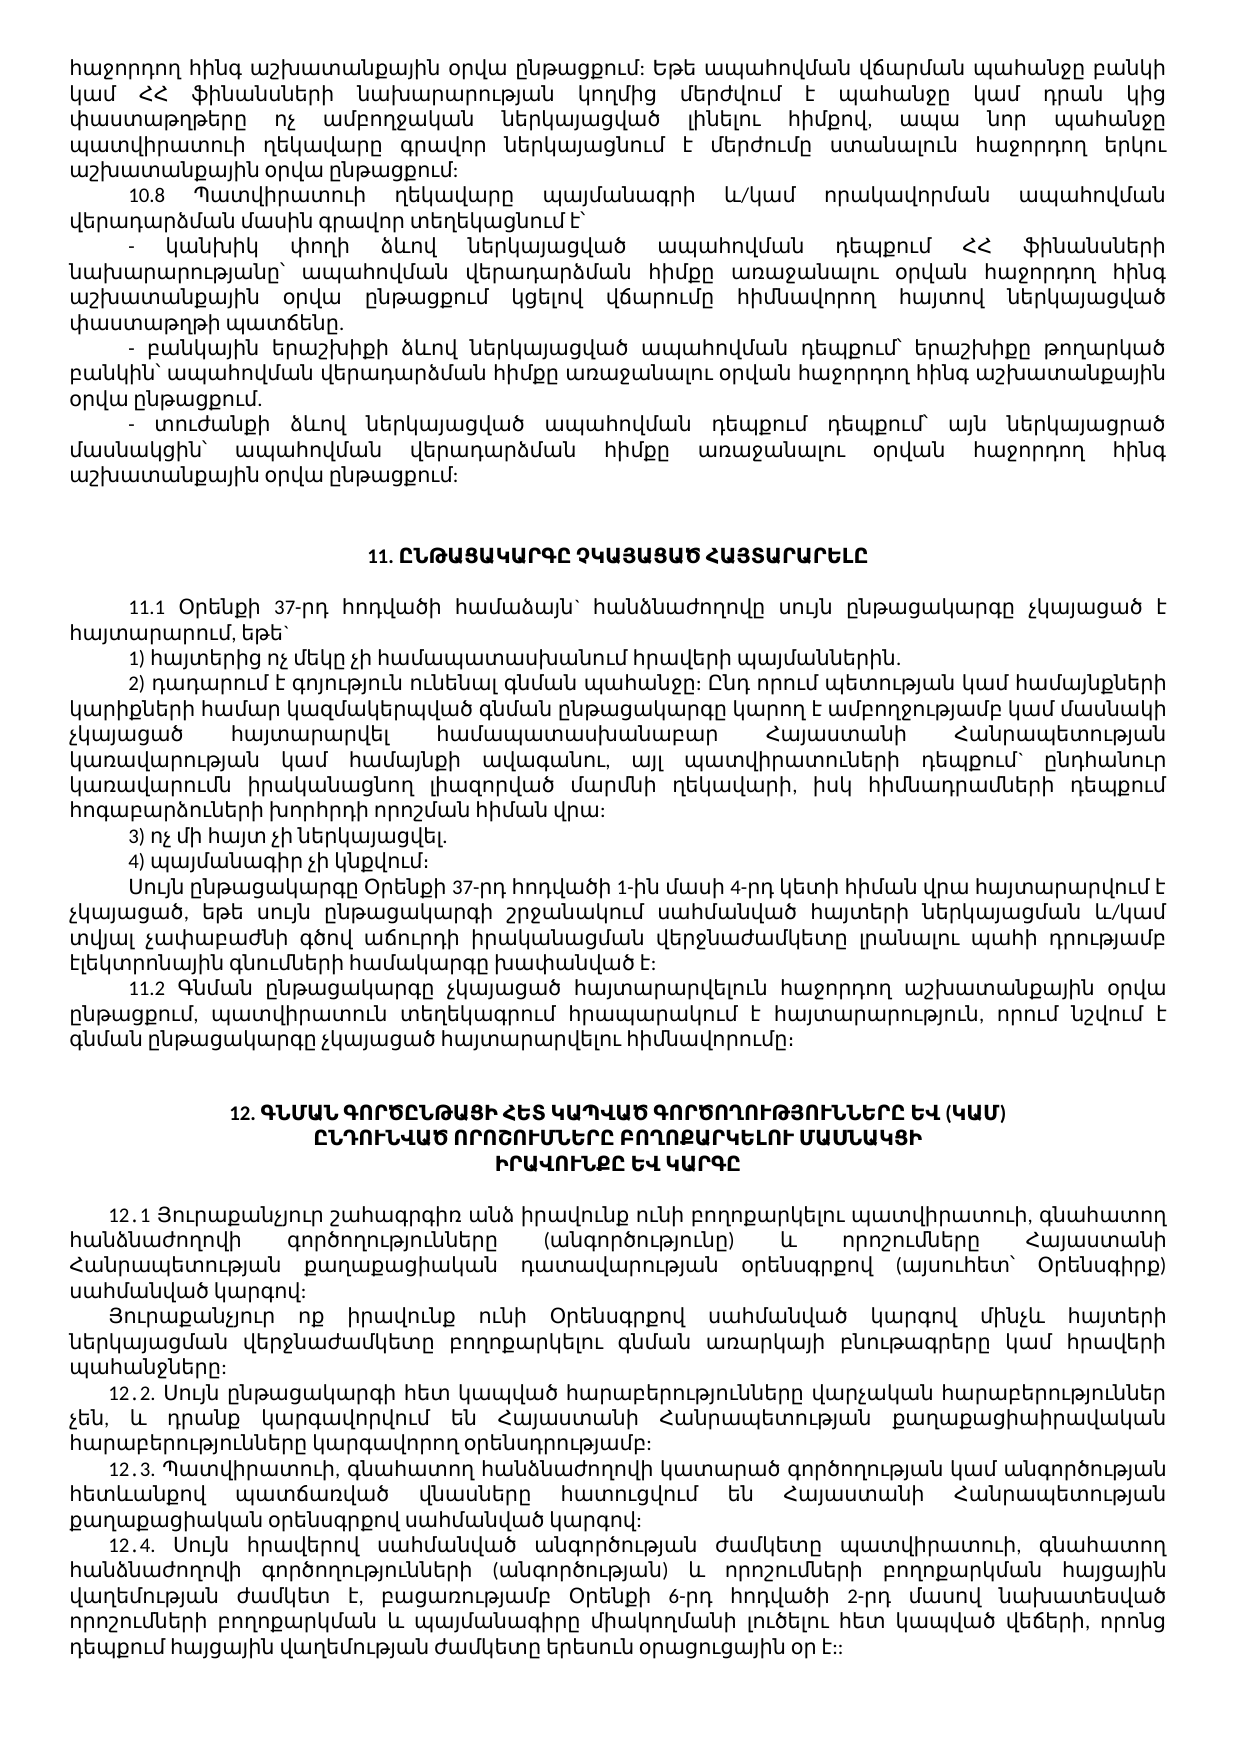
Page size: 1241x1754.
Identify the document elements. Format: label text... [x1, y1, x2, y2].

text 3) ոչ մի հայտ չի ներկայացվել. [69, 823, 1167, 848]
text 12․3. Պատվիրատուի, գնահատող հանձնաժողովի կատարած գործողության կամ անգործության հետևանքով պատճառված վնասները հատուցվում են Հայաստանի Հանրապետության քաղաքացիական օրենսգրքով սահմանված կարգով: [69, 1456, 1167, 1532]
text 11.1 Օրենքի 37-րդ հոդվածի համաձայն` հանձնաժողովը սույն ընթացակարգը չկայացած է հայտարարում, եթե` [69, 594, 1167, 645]
text 11.2 Գնման ընթացակարգը չկայացած հայտարարվելուն հաջորդող աշխատանքային օրվա ընթացքում, պատվիրատուն տեղեկագրում հրապարակում է հայտարարություն, որում նշվում է գնման ընթացակարգը չկայացած հայտարարվելու հիմնավորումը։ [69, 976, 1167, 1052]
text 11. ԸՆԹԱՑԱԿԱՐԳԸ ՉԿԱՅԱՑԱԾ ՀԱՅՏԱՐԱՐԵԼԸ [69, 543, 1167, 569]
text Սույն ընթացակարգը Օրենքի 37-րդ հոդվածի 1-ին մասի 4-րդ կետի հիման վրա հայտարարվում է չկայացած, եթե սույն ընթացակարգի շրջանակում սահմանված հայտերի ներկայացման և/կամ տվյալ չափաբաժնի գծով աճուրդի իրականացման վերջնաժամկետը լրանալու պահի դրությամբ էլեկտրոնային գնումների համակարգը խափանված է: [69, 874, 1167, 976]
text 12․1 Յուրաքանչյուր շահագրգիռ անձ իրավունք ունի բողոքարկելու պատվիրատուի, գնահատող հանձնաժողովի գործողությունները (անգործությունը) և որոշումները Հայաստանի Հանրապետության քաղաքացիական դատավարության օրենսգրքով (այսուհետ՝ Օրենսգիրք) սահմանված կարգով: [69, 1202, 1167, 1303]
text ԻՐԱՎՈՒՆՔԸ ԵՎ ԿԱՐԳԸ [69, 1151, 1167, 1176]
text 4) պայմանագիր չի կնքվում։ [69, 848, 1167, 874]
text 12․2. Սույն ընթացակարգի հետ կապված հարաբերությունները վարչական հարաբերություններ չեն, և դրանք կարգավորվում են Հայաստանի Հանրապետության քաղաքացիաիրավական հարաբերությունները կարգավորող օրենսդրությամբ: [69, 1380, 1167, 1456]
text 2) դադարում է գոյություն ունենալ գնման պահանջը: Ընդ որում պետության կամ համայնքների կարիքների համար կազմակերպված գնման ընթացակարգը կարող է ամբողջությամբ կամ մասնակի չկայացած հայտարարվել համապատասխանաբար Հայաստանի Հանրապետության կառավարության կամ համայնքի ավագանու, այլ պատվիրատուների դեպքում` ընդհանուր կառավարումն իրականացնող լիազորված մարմնի ղեկավարի, իսկ հիմնադրամների դեպքում հոգաբարձուների խորհրդի որոշման հիման վրա: [69, 671, 1167, 823]
text 12. ԳՆՄԱՆ ԳՈՐԾԸՆԹԱՑԻ ՀԵՏ ԿԱՊՎԱԾ ԳՈՐԾՈՂՈՒԹՅՈՒՆՆԵՐԸ ԵՎ (ԿԱՄ) [69, 1100, 1167, 1126]
text - տուժանքի ձևով ներկայացված ապահովման դեպքում դեպքում՝ այն ներկայացրած մասնակցին՝ ապահովման վերադարձման հիմքը առաջանալու օրվան հաջորդող հինգ աշխատանքային օրվա ընթացքում: [69, 411, 1167, 488]
text - կանխիկ փողի ձևով ներկայացված ապահովման դեպքում ՀՀ ֆինանսների նախարարությանը՝ ապահովման վերադարձման հիմքը առաջանալու օրվան հաջորդող հինգ աշխատանքային օրվա ընթացքում կցելով վճարումը հիմնավորող հայտով ներկայացված փաստաթղթի պատճենը. [69, 233, 1167, 335]
text 12․4. Սույն հրավերով սահմանված անգործության ժամկետը պատվիրատուի, գնահատող հանձնաժողովի գործողությունների (անգործության) և որոշումների բողոքարկման հայցային վաղեմության ժամկետ է, բացառությամբ Օրենքի 6-րդ հոդվածի 2-րդ մասով նախատեսված որոշումների բողոքարկման և պայմանագիրը միակողմանի լուծելու հետ կապված վեճերի, որոնց դեպքում հայցային վաղեմության ժամկետը երեսուն օրացուցային օր է:: [69, 1532, 1167, 1659]
text ԸՆԴՈՒՆՎԱԾ ՈՐՈՇՈՒՄՆԵՐԸ ԲՈՂՈՔԱՐԿԵԼՈՒ ՄԱՍՆԱԿՑԻ [69, 1126, 1167, 1151]
text Յուրաքանչյուր ոք իրավունք ունի Օրենսգրքով սահմանված կարգով մինչև հայտերի ներկայացման վերջնաժամկետը բողոքարկելու գնման առարկայի բնութագրերը կամ հրավերի պահանջները: [69, 1303, 1167, 1380]
text 1) հայտերից ոչ մեկը չի համապատասխանում հրավերի պայմաններին. [69, 645, 1167, 671]
text - բանկային երաշխիքի ձևով ներկայացված ապահովման դեպքում՝ երաշխիքը թողարկած բանկին՝ ապահովման վերադարձման հիմքը առաջանալու օրվան հաջորդող հինգ աշխատանքային օրվա ընթացքում. [69, 335, 1167, 411]
text 10.8 Պատվիրատուի ղեկավարը պայմանագրի և/կամ որակավորման ապահովման վերադարձման մասին գրավոր տեղեկացնում է՝ [69, 183, 1167, 233]
text 10.7 Պատվիրատուի ղեկավարը պայմանագրի և որակավորման ապահովման վճարման պահանջը բանկին, իսկ կանխիկ փողի ձևով ներկայացված ապահովման դեպքում՝ ՀՀ ֆինանսների նախարարություն, ներկայացնում է գրավոր՝ ապահովման վճարման հիմքը առաջանալու օրվան հաջորդող հինգ աշխատանքային օրվա ընթացքում: Եթե ապահովման վճարման պահանջը բանկի կամ ՀՀ ֆինանսների նախարարության կողմից մերժվում է պահանջը կամ դրան կից փաստաթղթերը ոչ ամբողջական ներկայացված լինելու հիմքով, ապա նոր պահանջը պատվիրատուի ղեկավարը գրավոր ներկայացնում է մերժումը ստանալուն հաջորդող երկու աշխատանքային օրվա ընթացքում: [69, 56, 1167, 183]
